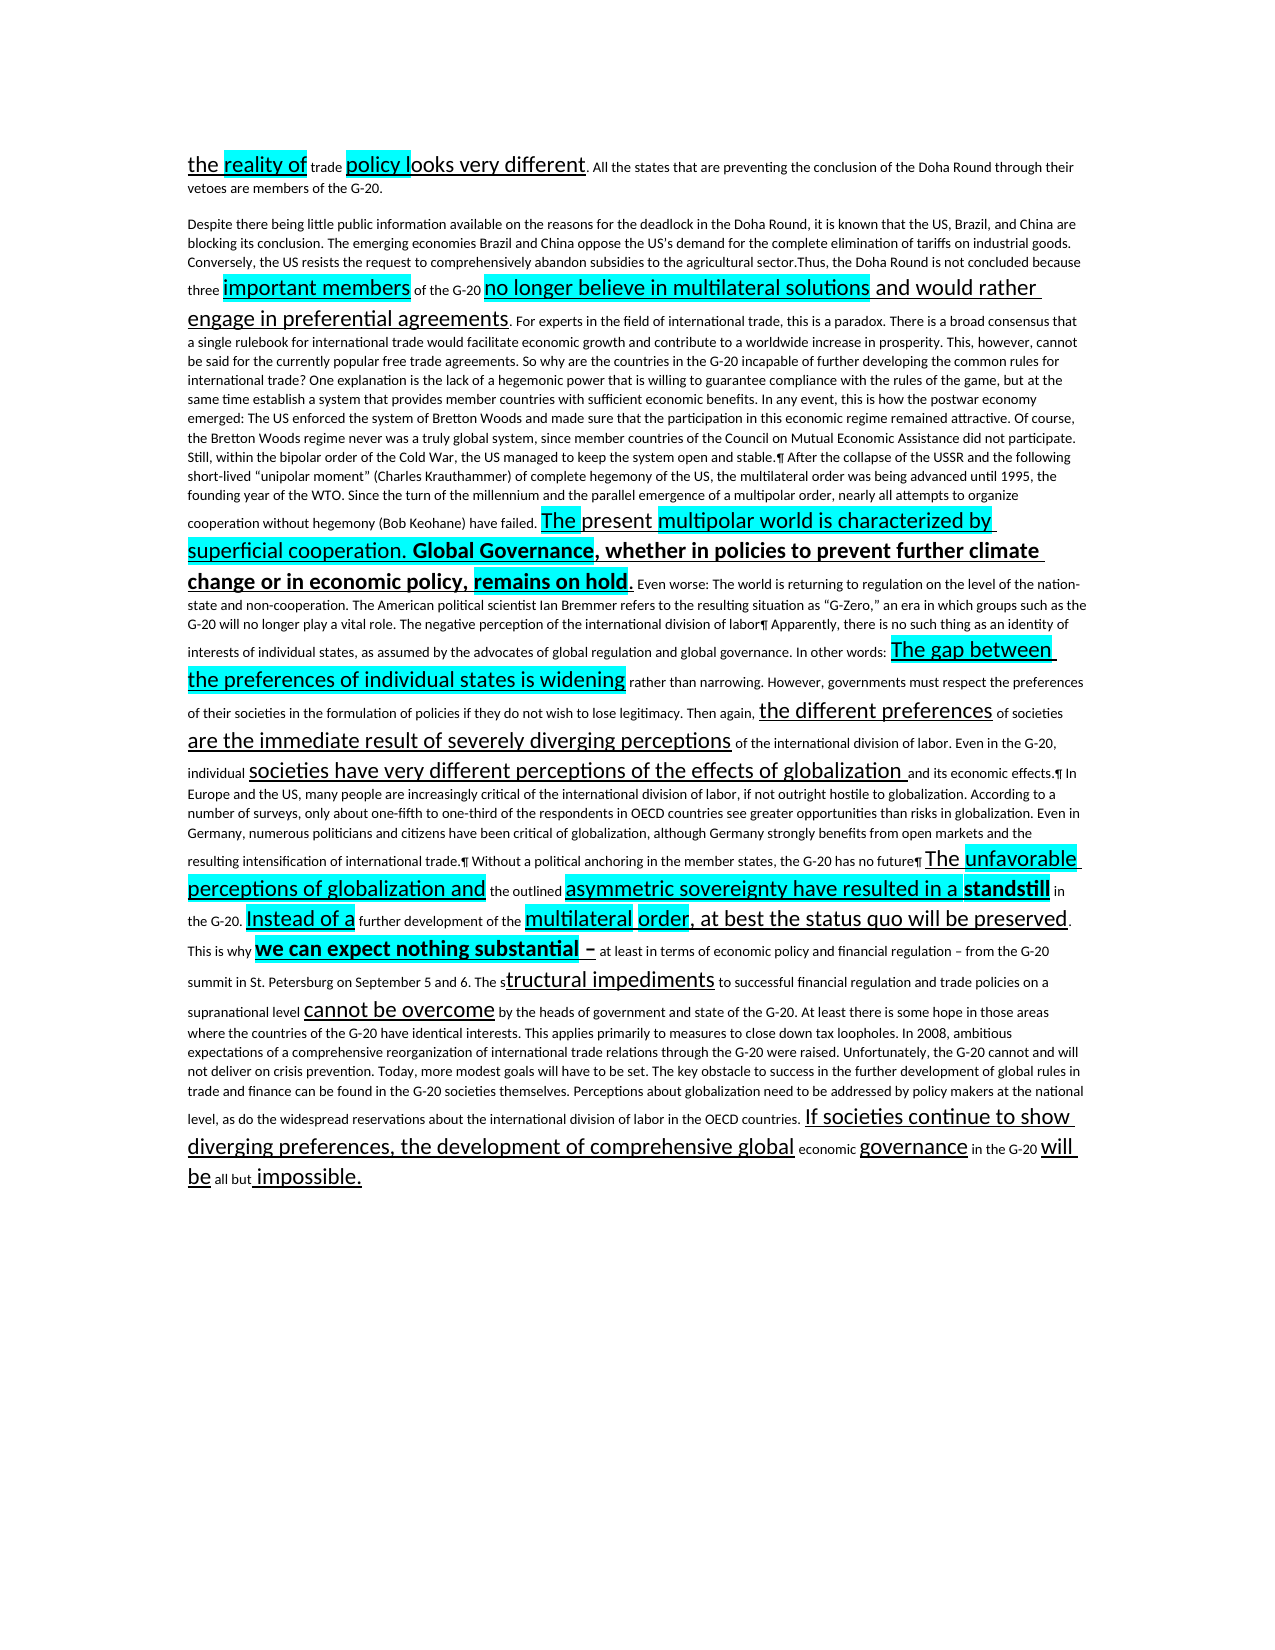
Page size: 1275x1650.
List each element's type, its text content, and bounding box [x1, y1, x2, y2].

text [187, 150, 1087, 197]
text Despite there being little public information available on the reasons for the deadlock in the Doha Round, it is known that the US, Brazil, and China are blocking its conclusion. The emerging economies Brazil and China oppose the US’s demand for the complete elimination of tariffs on industrial goods. Conversely, the US resists the request to comprehensively abandon subsidies to the agricultural sector.Thus, the Doha Round is not concluded because three important members of the G-20 no longer believe in multilateral solutions and would rather engage in preferential agreements. For experts in the field of international trade, this is a paradox. There is a broad consensus that a single rulebook for international trade would facilitate economic growth and contribute to a worldwide increase in prosperity. This, however, cannot be said for the currently popular free trade agreements. So why are the countries in the G-20 incapable of further developing the common rules for international trade? One explanation is the lack of a hegemonic power that is willing to guarantee compliance with the rules of the game, but at the same time establish a system that provides member countries with sufficient economic benefits. In any event, this is how the postwar economy emerged: The US enforced the system of Bretton Woods and made sure that the participation in this economic regime remained attractive. Of course, the Bretton Woods regime never was a truly global system, since member countries of the Council on Mutual Economic Assistance did not participate. Still, within the bipolar order of the Cold War, the US managed to keep the system open and stable.¶ After the collapse of the USSR and the following short-lived “unipolar moment” (Charles Krauthammer) of complete hegemony of the US, the multilateral order was being advanced until 1995, the founding year of the WTO. Since the turn of the millennium and the parallel emergence of a multipolar order, nearly all attempts to organize cooperation without hegemony (Bob Keohane) have failed. The present multipolar world is characterized by superficial cooperation. Global Governance, whether in policies to prevent further climate change or in economic policy, remains on hold. Even worse: The world is returning to regulation on the level of the nation-state and non-cooperation. The American political scientist Ian Bremmer refers to the resulting situation as “G-Zero,” an era in which groups such as the G-20 will no longer play a vital role. The negative perception of the international division of labor¶ Apparently, there is no such thing as an identity of interests of individual states, as assumed by the advocates of global regulation and global governance. In other words: The gap between the preferences of individual states is widening rather than narrowing. However, governments must respect the preferences of their societies in the formulation of policies if they do not wish to lose legitimacy. Then again, the different preferences of societies are the immediate result of severely diverging perceptions of the international division of labor. Even in the G-20, individual societies have very different perceptions of the effects of globalization and its economic effects.¶ In Europe and the US, many people are increasingly critical of the international division of labor, if not outright hostile to globalization. According to a number of surveys, only about one-fifth to one-third of the respondents in OECD countries see greater opportunities than risks in globalization. Even in Germany, numerous politicians and citizens have been critical of globalization, although Germany strongly benefits from open markets and the resulting intensification of international trade.¶ Without a political anchoring in the member states, the G-20 has no future¶ The unfavorable perceptions of globalization and the outlined asymmetric sovereignty have resulted in a standstill in the G-20. Instead of a further development of the multilateral order, at best the status quo will be preserved. This is why we can expect nothing substantial – at least in terms of economic policy and financial regulation – from the G-20 summit in St. Petersburg on September 5 and 6. The structural impediments to successful financial regulation and trade policies on a supranational level cannot be overcome by the heads of government and state of the G-20. At least there is some hope in those areas where the countries of the G-20 have identical interests. This applies primarily to measures to close down tax loopholes. In 2008, ambitious expectations of a comprehensive reorganization of international trade relations through the G-20 were raised. Unfortunately, the G-20 cannot and will not deliver on crisis prevention. Today, more modest goals will have to be set. The key obstacle to success in the further development of global rules in trade and finance can be found in the G-20 societies themselves. Perceptions about globalization need to be addressed by policy makers at the national level, as do the widespread reservations about the international division of labor in the OECD countries. If societies continue to show diverging preferences, the development of comprehensive global economic governance in the G-20 will be all but impossible. [187, 215, 1087, 1190]
